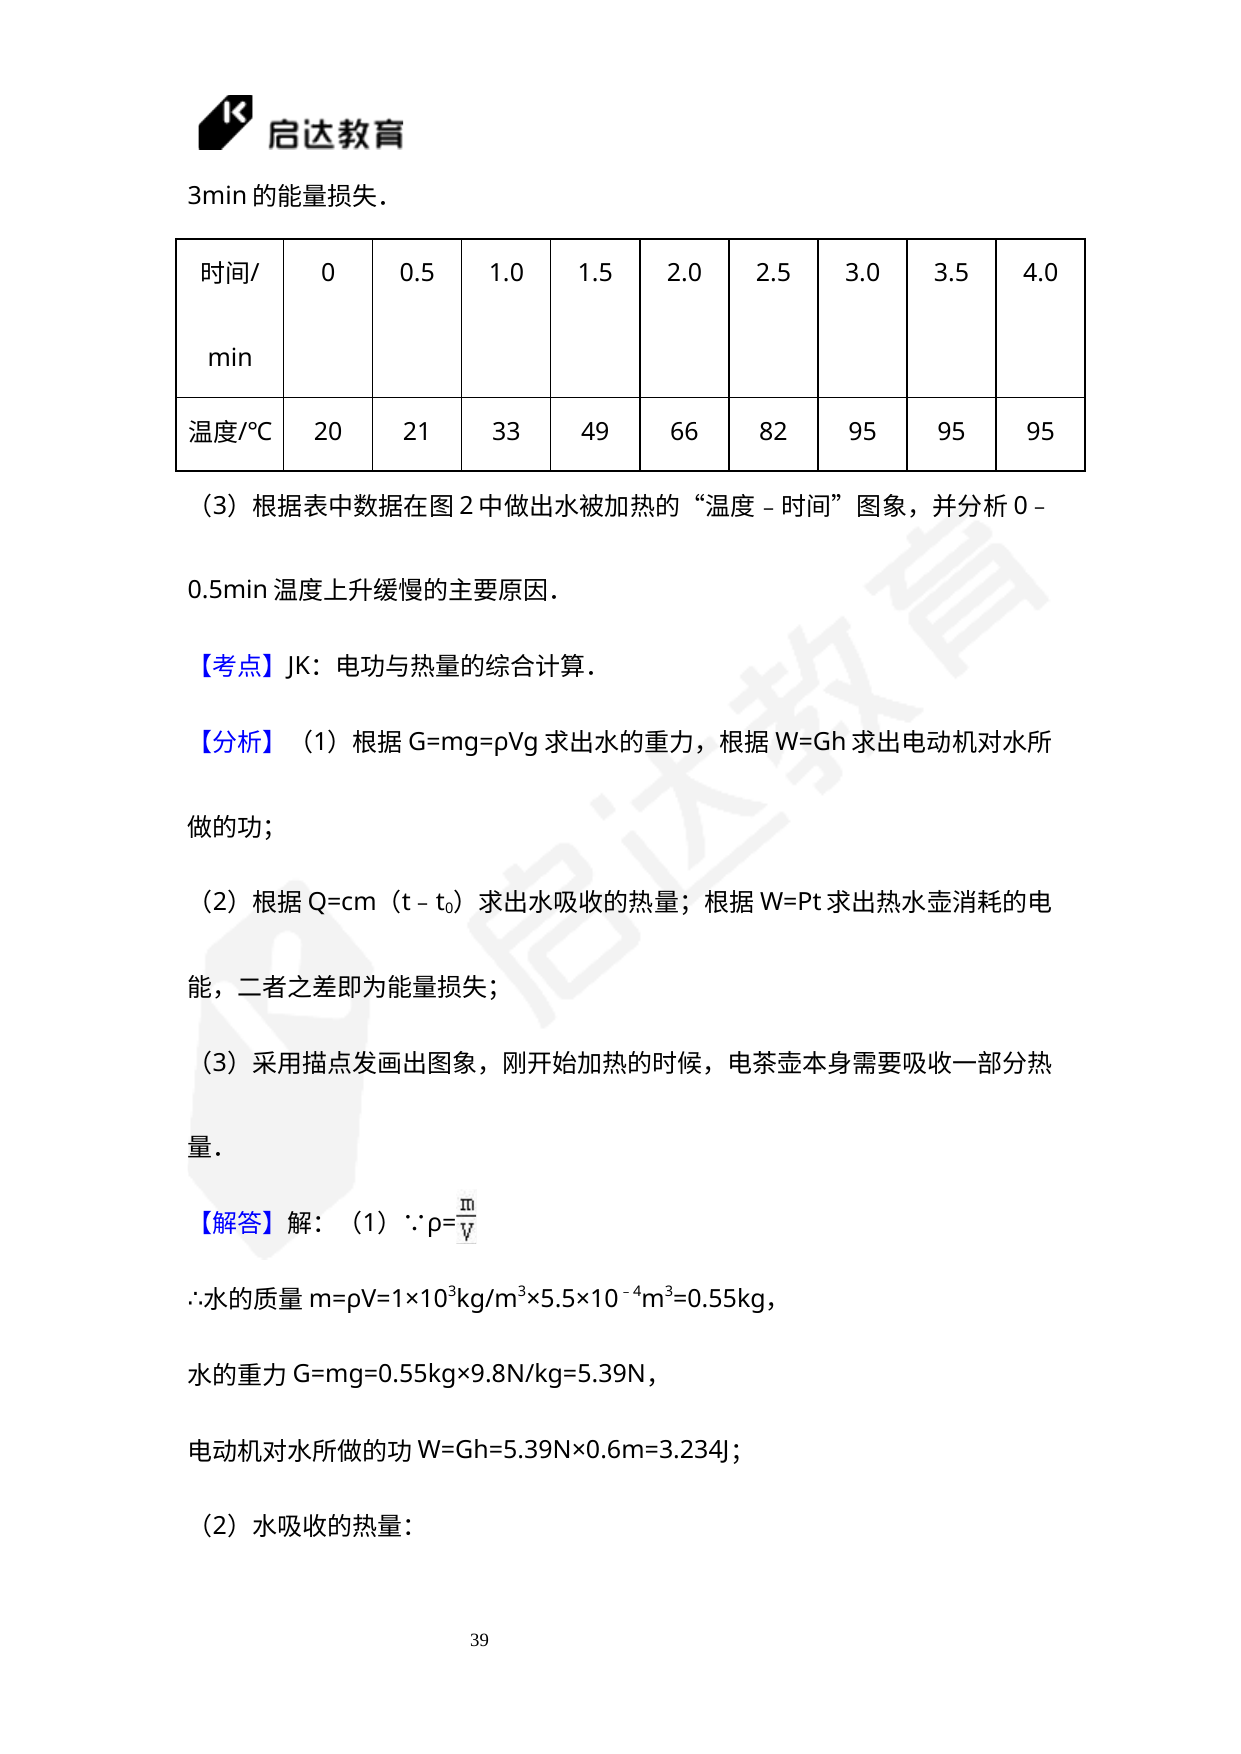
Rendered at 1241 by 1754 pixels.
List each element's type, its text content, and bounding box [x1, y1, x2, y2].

text （3）根据表中数据在图2中做出水被加热的“温度﹣时间”图象，并分析0﹣0.5min温度上升缓慢的主要原因． [187, 472, 1053, 621]
text （3）采用描点发画出图象，刚开始加热的时候，电茶壶本身需要吸收一部分热量． [187, 1029, 1053, 1178]
table_header 3.0 [819, 240, 906, 396]
table_cell 21 [373, 398, 461, 470]
picture [456, 1189, 477, 1244]
text 【分析】（1）根据G=mg=ρVg求出水的重力，根据W=Gh求出电动机对水所做的功； [187, 708, 1053, 858]
table_cell 95 [908, 398, 995, 470]
table_cell 66 [641, 398, 728, 470]
text （2）根据Q=cm（t﹣t0）求出水吸收的热量；根据W=Pt求出热水壶消耗的电能，二者之差即为能量损失； [187, 868, 1053, 1018]
table_cell 温度/℃ [177, 398, 283, 470]
text 水的重力G=mg=0.55kg×9.8N/kg=5.39N， [187, 1341, 1053, 1406]
table_cell 95 [819, 398, 906, 470]
text ∴水的质量m=ρV=1×103kg/m3×5.5×10﹣4m3=0.55kg， [187, 1265, 1053, 1330]
table_cell 82 [730, 398, 817, 470]
table_header 3.5 [908, 240, 995, 396]
text 【解答】解：（1）∵ρ= [187, 1189, 1053, 1254]
text （2）利用“煮水档”将550mL的水加热4min的实验数据如表，请计算0﹣3min的能量损失． [187, 162, 1053, 227]
table_cell 20 [284, 398, 372, 470]
table_cell 33 [462, 398, 550, 470]
table_header 0.5 [373, 240, 461, 396]
text 【考点】JK：电功与热量的综合计算． [187, 632, 1053, 697]
table_header 1.5 [551, 240, 639, 396]
table_cell 49 [551, 398, 639, 470]
text （2）水吸收的热量： [187, 1492, 1053, 1557]
table_header 1.0 [462, 240, 550, 396]
table_header 2.5 [730, 240, 817, 396]
table_header 0 [284, 240, 372, 396]
text 电动机对水所做的功W=Gh=5.39N×0.6m=3.234J； [187, 1417, 1053, 1482]
table_header 时间/min [177, 240, 283, 396]
picture [198, 95, 404, 150]
table_header 2.0 [641, 240, 728, 396]
table_header 4.0 [997, 240, 1084, 396]
table_cell 95 [997, 398, 1084, 470]
